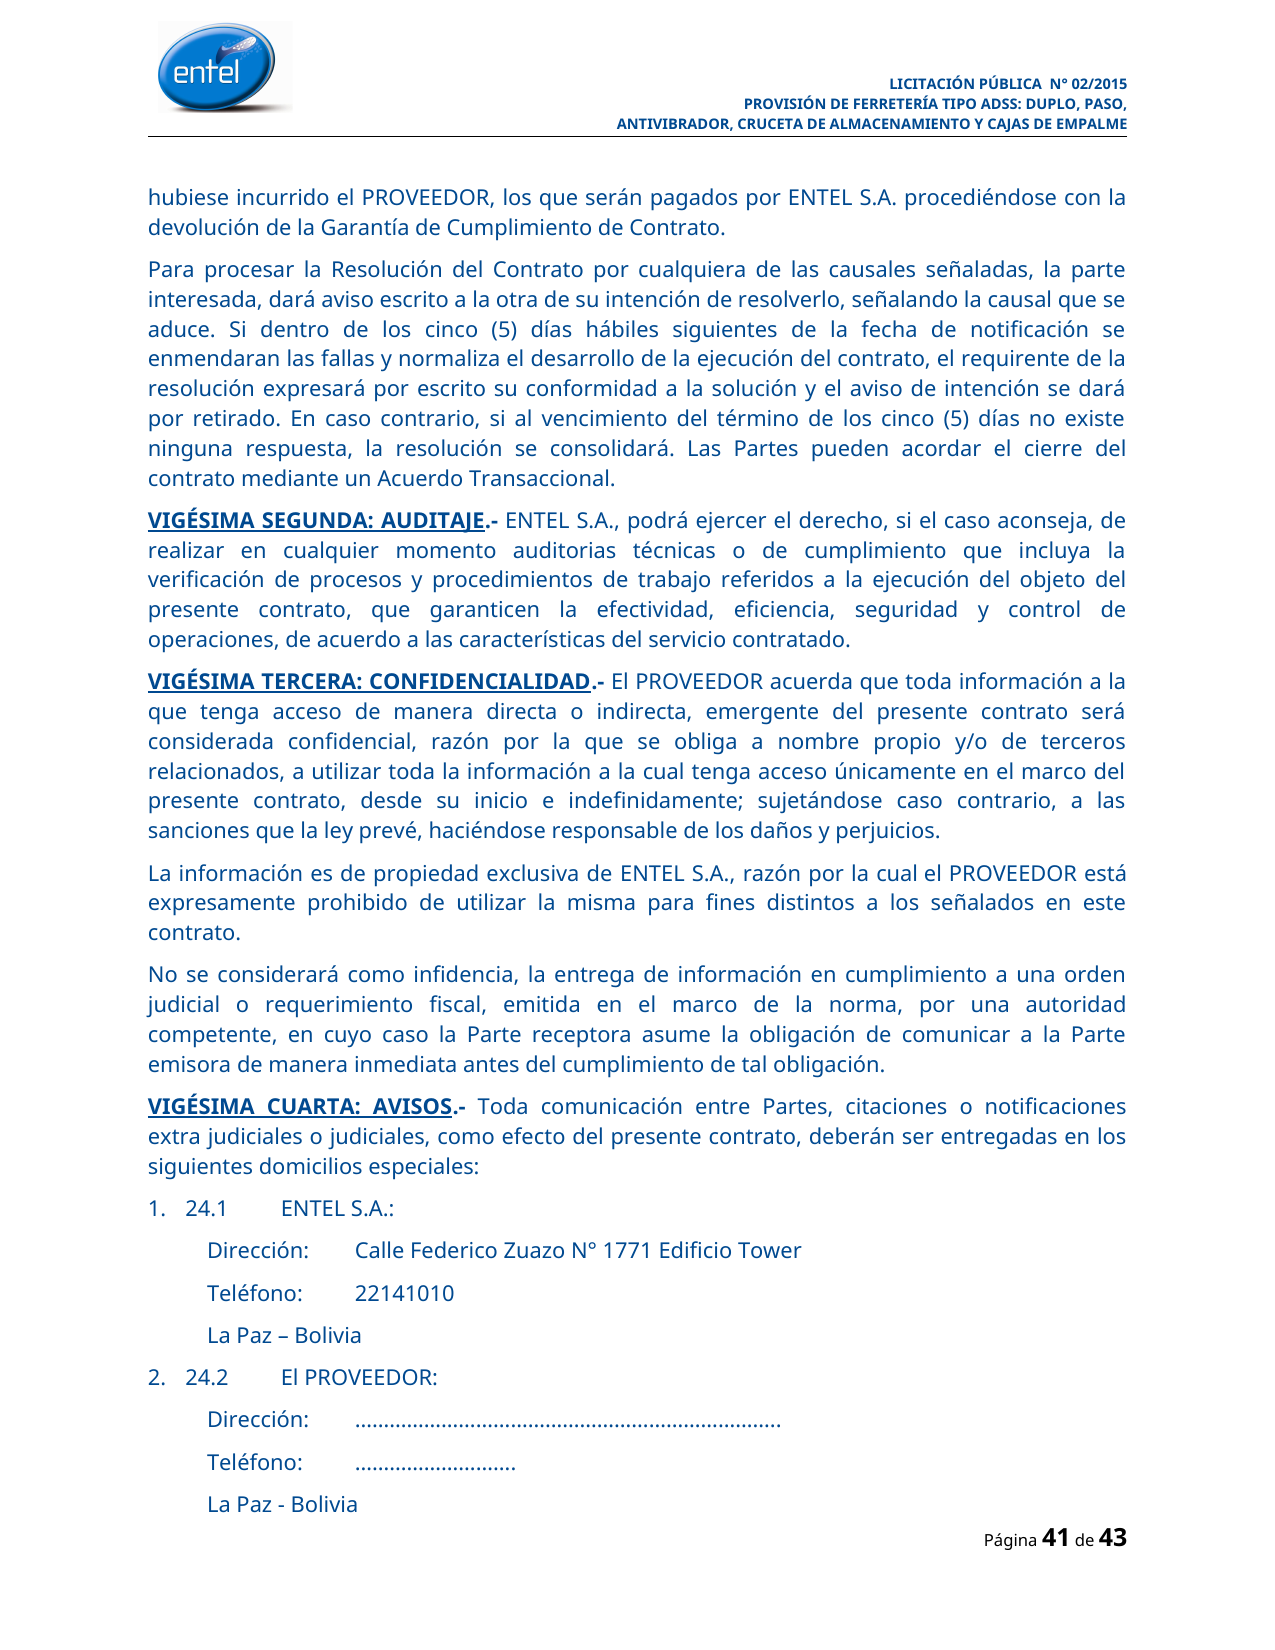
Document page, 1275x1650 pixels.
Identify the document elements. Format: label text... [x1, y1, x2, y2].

list 24.1 ENTEL S.A.: [148, 1193, 1127, 1223]
text VIGÉSIMA TERCERA: CONFIDENCIALIDAD.- El PROVEEDOR acuerda que toda información a la que tenga acceso de manera directa o indirecta, emergente del presente contrato será considerada confidencial, razón por la que se obliga a nombre propio y/o de terceros relacionados, a utilizar toda la información a la cual tenga acceso únicamente en el marco del presente contrato, desde su inicio e indefinidamente; sujetándose caso contrario, a las sanciones que la ley prevé, haciéndose responsable de los daños y perjuicios. [148, 666, 1127, 845]
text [148, 182, 1127, 242]
picture [157, 21, 293, 113]
text VIGÉSIMA CUARTA: AVISOS.- Toda comunicación entre Partes, citaciones o notificaciones extra judiciales o judiciales, como efecto del presente contrato, deberán ser entregadas en los siguientes domicilios especiales: [148, 1091, 1127, 1181]
text La información es de propiedad exclusiva de ENTEL S.A., razón por la cual el PROVEEDOR está expresamente prohibido de utilizar la misma para fines distintos a los señalados en este contrato. [148, 858, 1127, 947]
text VIGÉSIMA SEGUNDA: AUDITAJE.- ENTEL S.A., podrá ejercer el derecho, si el caso aconseja, de realizar en cualquier momento auditorias técnicas o de cumplimiento que incluya la verificación de procesos y procedimientos de trabajo referidos a la ejecución del objeto del presente contrato, que garanticen la efectividad, eficiencia, seguridad y control de operaciones, de acuerdo a las características del servicio contratado. [148, 505, 1127, 654]
list 24.2 El PROVEEDOR: [148, 1362, 1127, 1392]
text La Paz - Bolivia [207, 1489, 1127, 1519]
text Dirección: Calle Federico Zuazo N° 1771 Edificio Tower [207, 1235, 1127, 1265]
text Teléfono: 22141010 [207, 1278, 1127, 1307]
text No se considerará como infidencia, la entrega de información en cumplimiento a una orden judicial o requerimiento fiscal, emitida en el marco de la norma, por una autoridad competente, en cuyo caso la Parte receptora asume la obligación de comunicar a la Parte emisora de manera inmediata antes del cumplimiento de tal obligación. [148, 959, 1127, 1079]
text Para procesar la Resolución del Contrato por cualquiera de las causales señaladas, la parte interesada, dará aviso escrito a la otra de su intención de resolverlo, señalando la causal que se aduce. Si dentro de los cinco (5) días hábiles siguientes de la fecha de notificación se enmendaran las fallas y normaliza el desarrollo de la ejecución del contrato, el requirente de la resolución expresará por escrito su conformidad a la solución y el aviso de intención se dará por retirado. En caso contrario, si al vencimiento del término de los cinco (5) días no existe ninguna respuesta, la resolución se consolidará. Las Partes pueden acordar el cierre del contrato mediante un Acuerdo Transaccional. [148, 254, 1127, 492]
text La Paz – Bolivia [207, 1320, 1127, 1350]
text Teléfono: ………………………. [207, 1447, 1127, 1477]
text Dirección: ……………………………………………………………….. [207, 1404, 1127, 1434]
